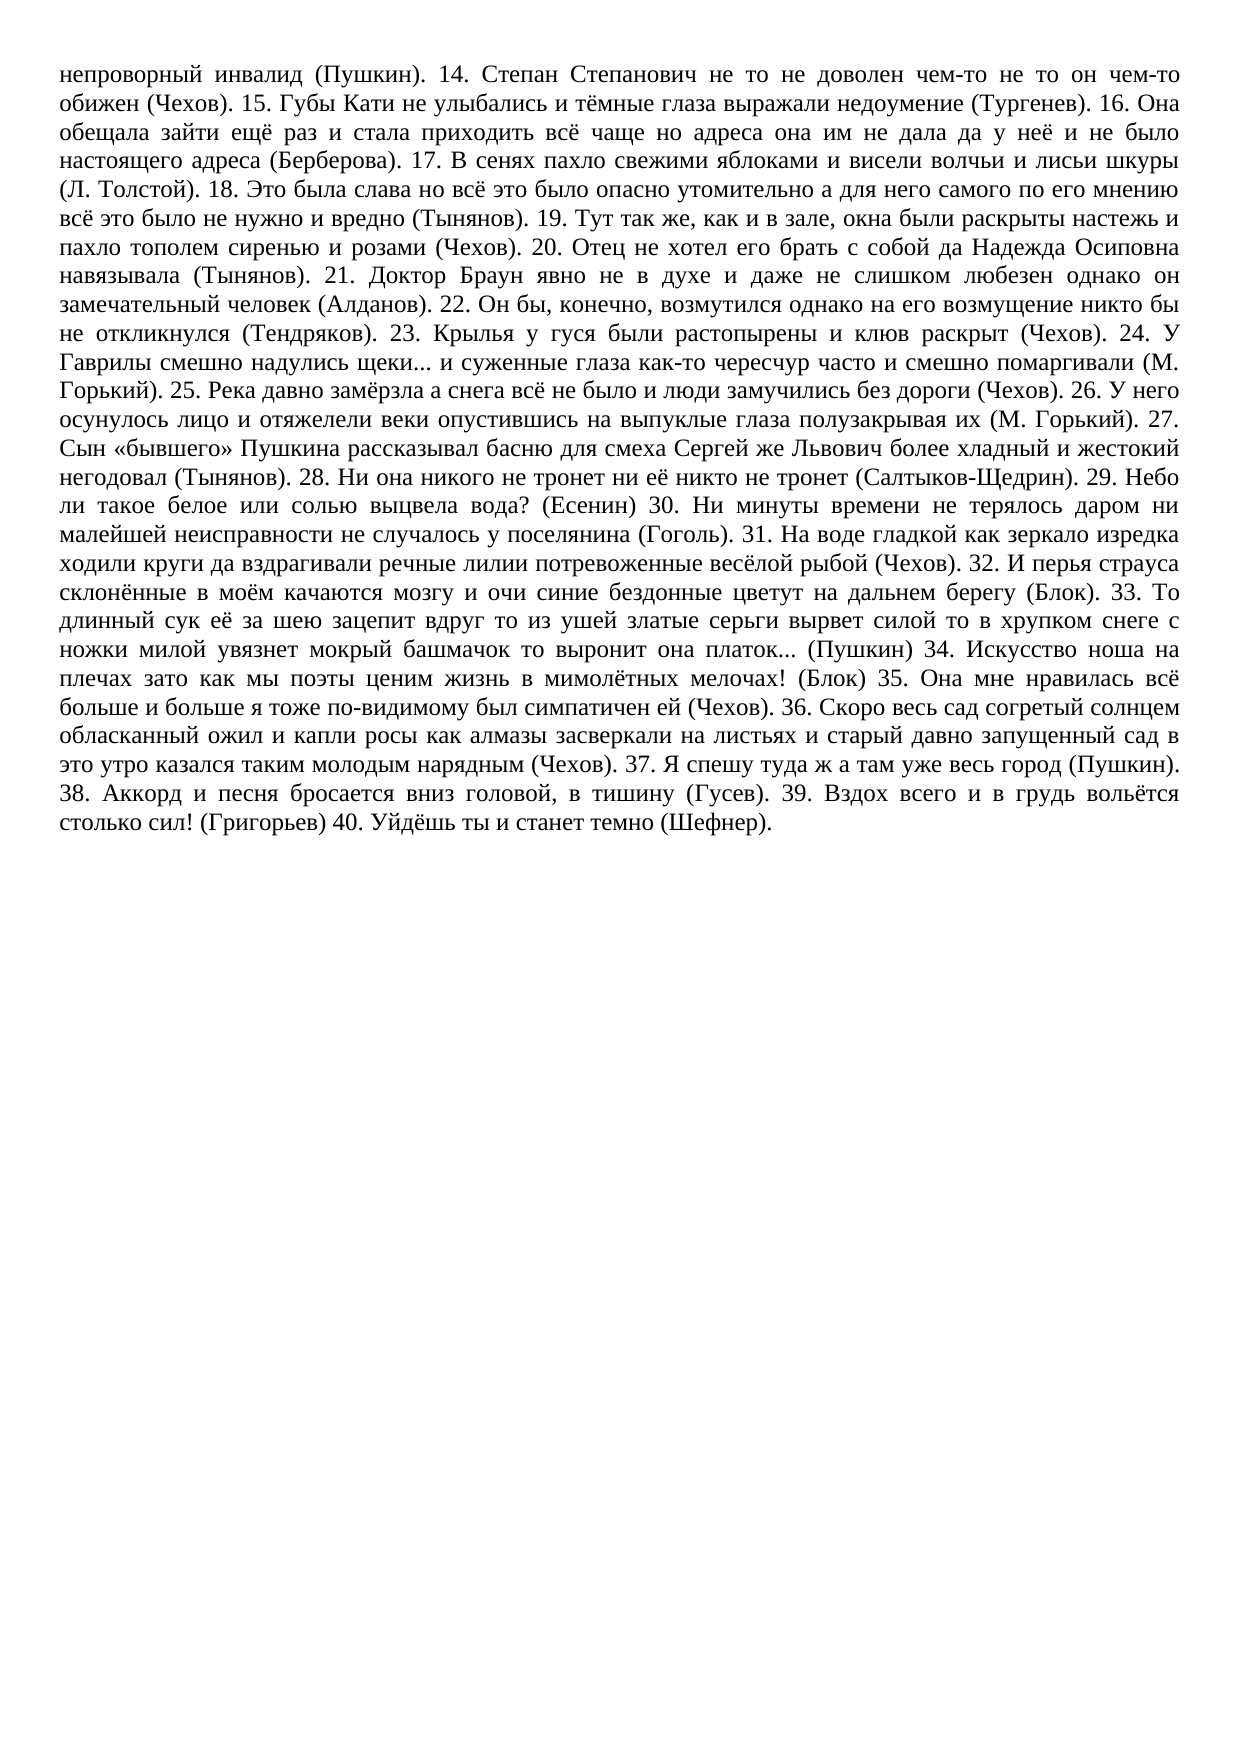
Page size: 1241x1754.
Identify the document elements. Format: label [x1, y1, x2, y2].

text [59, 59, 1181, 835]
